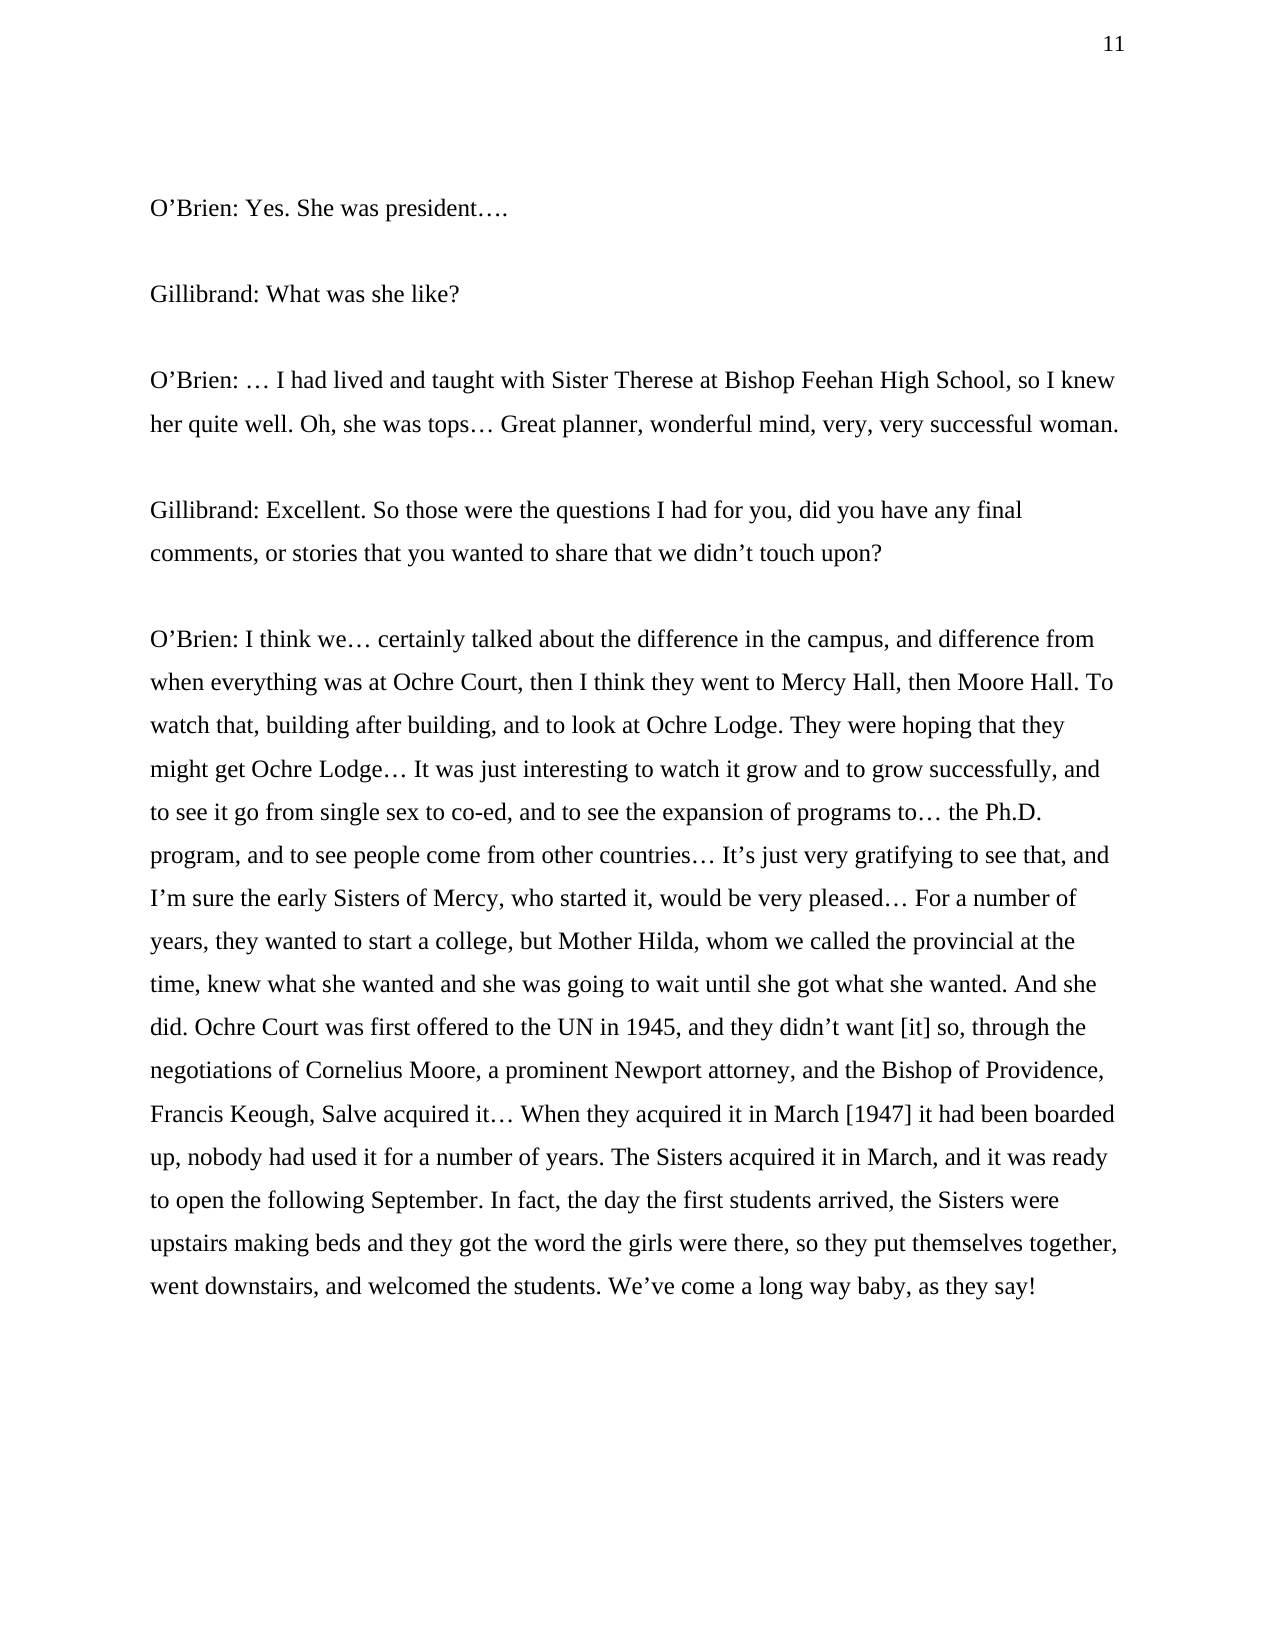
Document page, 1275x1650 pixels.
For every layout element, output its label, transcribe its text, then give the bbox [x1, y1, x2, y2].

text Gillibrand: What was she like? [150, 279, 1125, 308]
text Gillibrand: Excellent. So those were the questions I had for you, did you have any final comments, or stories that you wanted to share that we didn’t touch upon? [150, 495, 1125, 567]
text O’Brien: Yes. She was president…. [150, 193, 1125, 222]
text O’Brien: … I had lived and taught with Sister Therese at Bishop Feehan High School, so I knew her quite well. Oh, she was tops… Great planner, wonderful mind, very, very successful woman. [150, 366, 1125, 437]
text O’Brien: I think we… certainly talked about the difference in the campus, and difference from when everything was at Ochre Court, then I think they went to Mercy Hall, then Moore Hall. To watch that, building after building, and to look at Ochre Lodge. They were hoping that they might get Ochre Lodge… It was just interesting to watch it grow and to grow successfully, and to see it go from single sex to co-ed, and to see the expansion of programs to… the Ph.D. program, and to see people come from other countries… It’s just very gratifying to see that, and I’m sure the early Sisters of Mercy, who started it, would be very pleased… For a number of years, they wanted to start a college, but Mother Hilda, whom we called the provincial at the time, knew what she wanted and she was going to wait until she got what she wanted. And she did. Ochre Court was first offered to the UN in 1945, and they didn’t want [it] so, through the negotiations of Cornelius Moore, a prominent Newport attorney, and the Bishop of Providence, Francis Keough, Salve acquired it… When they acquired it in March [1947] it had been boarded up, nobody had used it for a number of years. The Sisters acquired it in March, and it was ready to open the following September. In fact, the day the first students arrived, the Sisters were upstairs making beds and they got the word the girls were there, so they put themselves together, went downstairs, and welcomed the students. We’ve come a long way baby, as they say! [150, 624, 1125, 1300]
